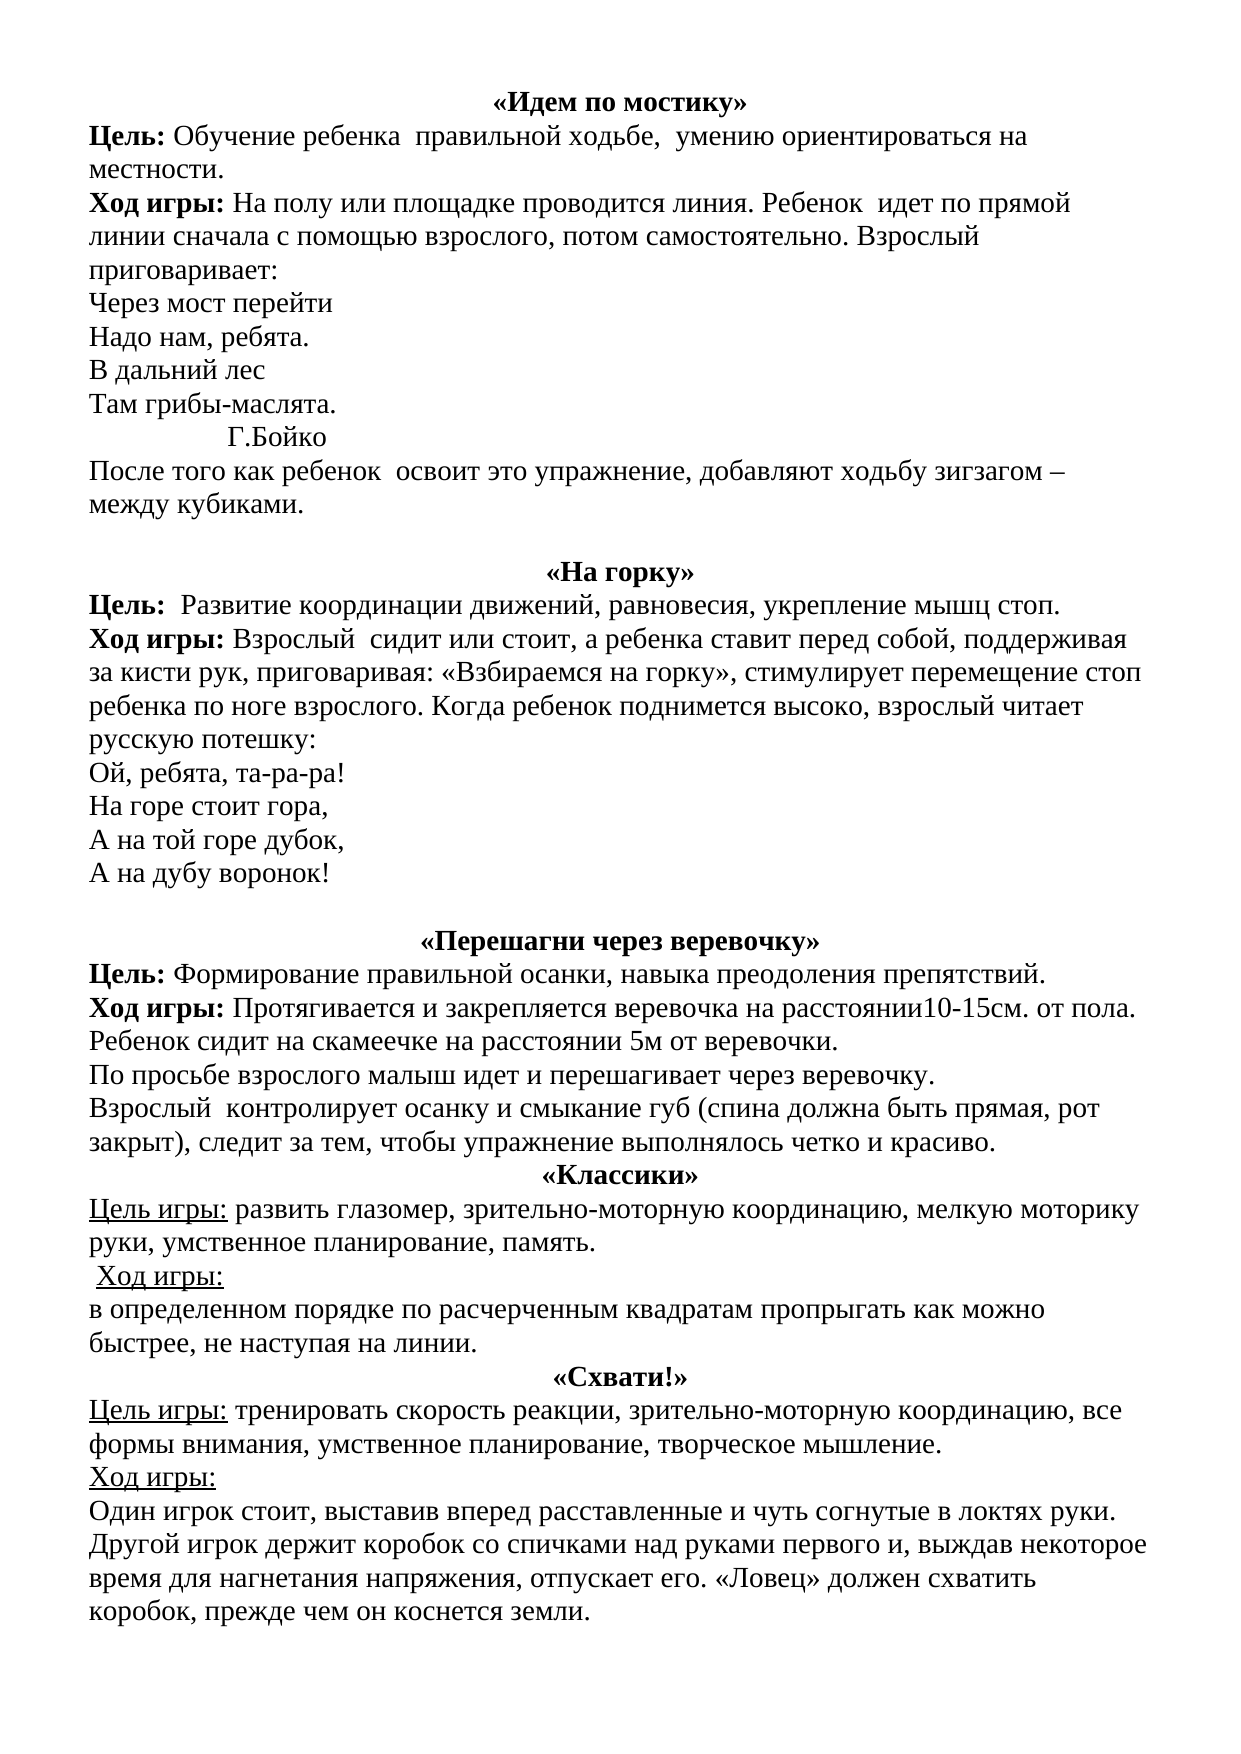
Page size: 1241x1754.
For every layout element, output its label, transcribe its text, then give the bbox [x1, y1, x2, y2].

text Ход игры: Протягивается и закрепляется веревочка на расстоянии10-15см. от пола. [88, 990, 1152, 1023]
text Один игрок стоит, выставив вперед расставленные и чуть согнутые в локтях руки. Другой игрок держит коробок со спичками над руками первого и, выждав некоторое время для нагнетания напряжения, отпускает его. «Ловец» должен схватить коробок, прежде чем он коснется земли. [88, 1493, 1152, 1627]
text Цель: Формирование правильной осанки, навыка преодоления препятствий. [88, 956, 1152, 990]
text Взрослый контролирует осанку и смыкание губ (спина должна быть прямая, рот закрыт), следит за тем, чтобы упражнение выполнялось четко и красиво. [88, 1090, 1152, 1157]
text Через мост перейти [88, 285, 1152, 319]
text «Схвати!» [88, 1359, 1152, 1392]
text Цель: Обучение ребенка правильной ходьбе, умению ориентироваться на местности. [88, 118, 1152, 185]
text Г.Бойко [88, 419, 1152, 453]
text в определенном порядке по расчерченным квадратам пропрыгать как можно быстрее, не наступая на линии. [88, 1292, 1152, 1359]
text Ход игры: Взрослый сидит или стоит, а ребенка ставит перед собой, поддерживая за кисти рук, приговаривая: «Взбираемся на горку», стимулирует перемещение стоп ребенка по ноге взрослого. Когда ребенок поднимется высоко, взрослый читает русскую потешку: [88, 621, 1152, 755]
text Цель игры: тренировать скорость реакции, зрительно-моторную координацию, все формы внимания, умственное планирование, творческое мышление. [88, 1392, 1152, 1459]
text А на той горе дубок, [88, 822, 1152, 856]
text А на дубу воронок! [88, 856, 1152, 889]
text Ход игры: [88, 1459, 1152, 1493]
text Ход игры: На полу или площадке проводится линия. Ребенок идет по прямой линии сначала с помощью взрослого, потом самостоятельно. Взрослый приговаривает: [88, 185, 1152, 285]
text Там грибы-маслята. [88, 386, 1152, 419]
text Ребенок сидит на скамеечке на расстоянии 5м от веревочки. [88, 1023, 1152, 1057]
text «Классики» [88, 1157, 1152, 1191]
text Ой, ребята, та-ра-ра! [88, 755, 1152, 788]
text В дальний лес [88, 352, 1152, 386]
text На горе стоит гора, [88, 788, 1152, 822]
text Цель игры: развить глазомер, зрительно-моторную координацию, мелкую моторику руки, умственное планирование, память. [88, 1191, 1152, 1258]
text Ход игры: [88, 1258, 1152, 1292]
text «Перешагни через веревочку» [88, 923, 1152, 956]
text «На горку» [88, 554, 1152, 587]
text «Идем по мостику» [88, 84, 1152, 118]
text Надо нам, ребята. [88, 319, 1152, 352]
text По просьбе взрослого малыш идет и перешагивает через веревочку. [88, 1057, 1152, 1090]
text Цель: Развитие координации движений, равновесия, укрепление мышц стоп. [88, 587, 1152, 621]
text После того как ребенок освоит это упражнение, добавляют ходьбу зигзагом – между кубиками. [88, 453, 1152, 520]
